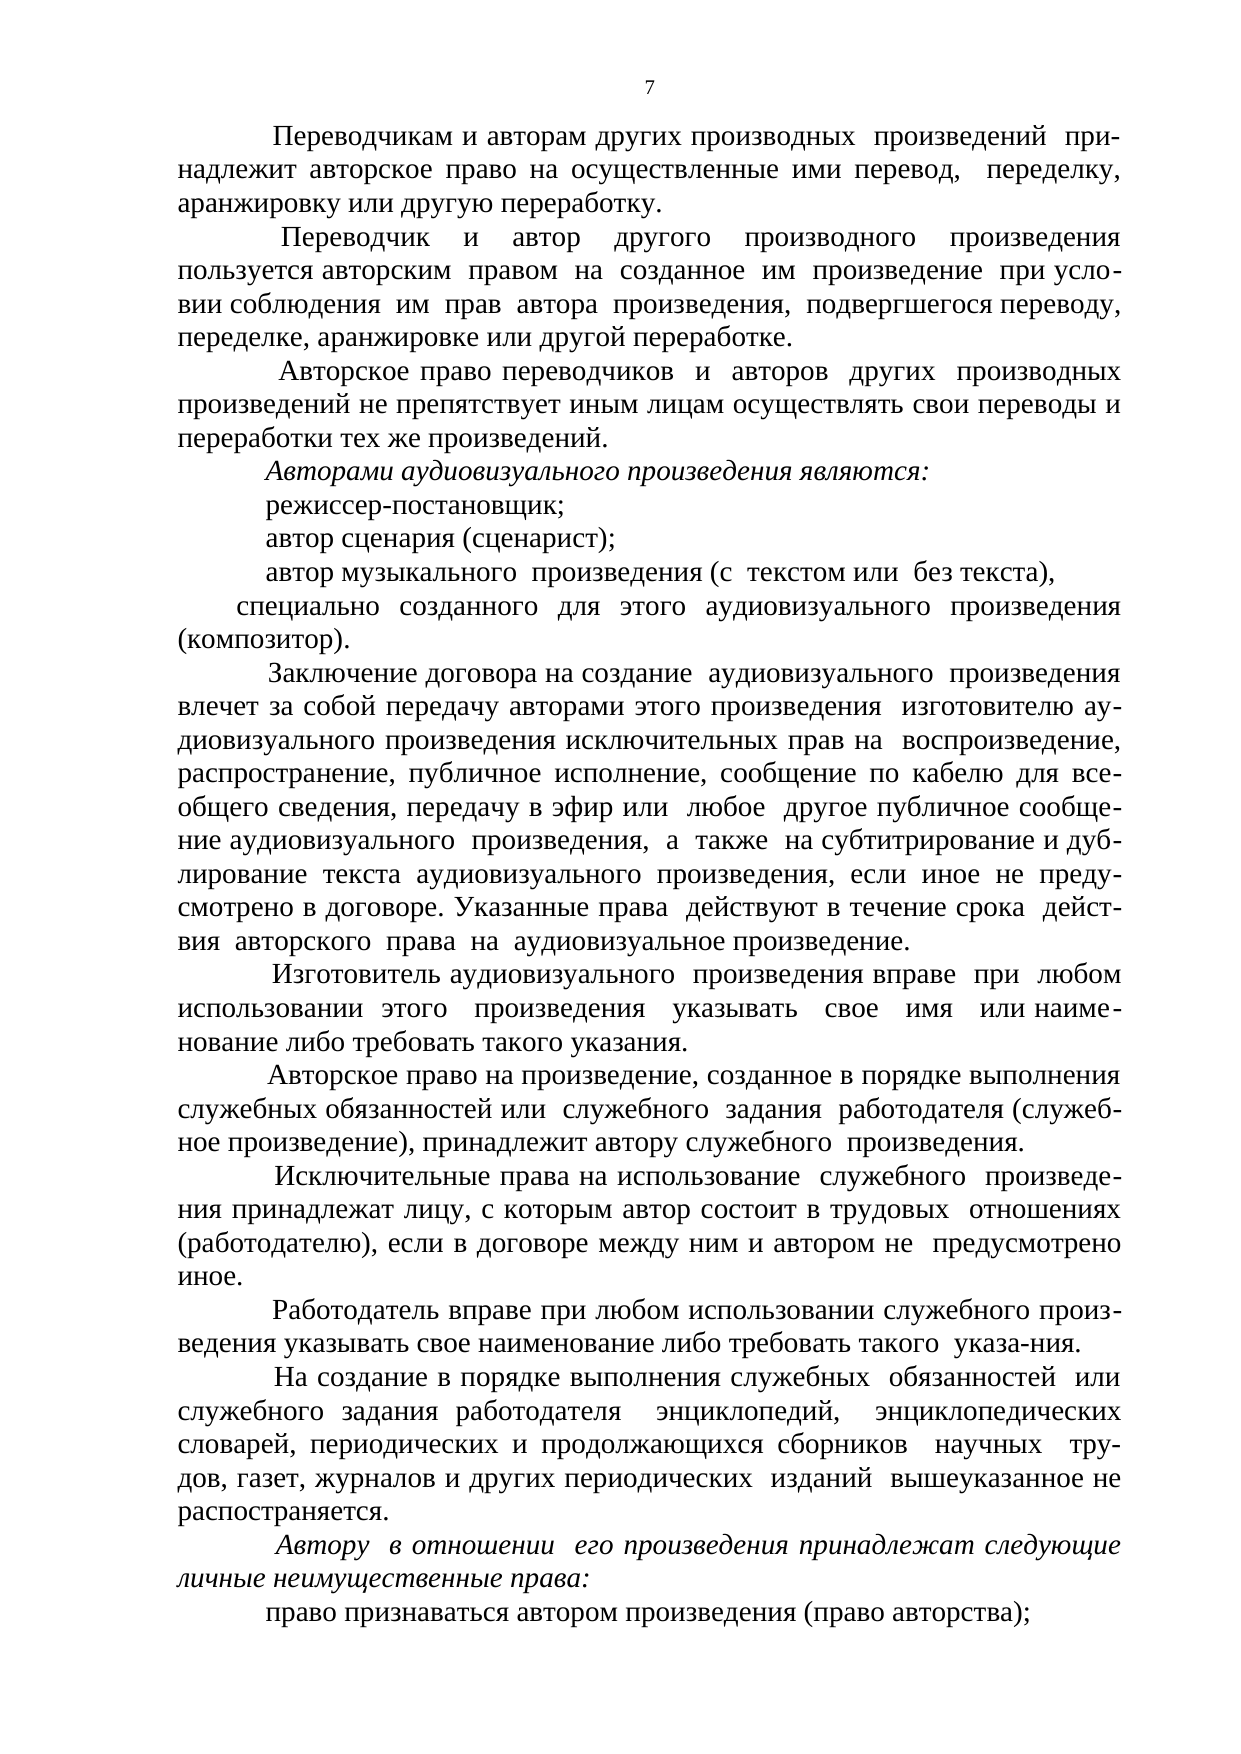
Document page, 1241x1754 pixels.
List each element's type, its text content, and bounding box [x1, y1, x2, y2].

text Работодатель вправе при любом использовании служебного произведения указывать свое наименование либо требовать такого указа-ния. [177, 1292, 1122, 1359]
text Авторами аудиовизуального произведения являются: [177, 453, 1122, 487]
text Изготовитель аудиовизуального произведения вправе при любом использовании этого произведения указывать свое имя или наименование либо требовать такого указания. [177, 957, 1122, 1057]
text автор сценария (сценарист); [177, 521, 1122, 554]
text автор музыкального произведения (с текстом или без текста), [177, 554, 1122, 588]
text Авторское право на произведение, созданное в порядке выполнения служебных обязанностей или служебного задания работодателя (служебное произведение), принадлежит автору служебного произведения. [177, 1057, 1122, 1158]
text Переводчик и автор другого производного произведения пользуется авторским правом на созданное им произведение при условии соблюдения им прав автора произведения, подвергшегося переводу, переделке, аранжировке или другой переработке. [177, 219, 1122, 353]
text На создание в порядке выполнения служебных обязанностей или служебного задания работодателя энциклопедий, энциклопедических словарей, периодических и продолжающихся сборников научных тру- дов, газет, журналов и других периодических изданий вышеуказанное не распостраняется. [177, 1359, 1122, 1527]
text Переводчикам и авторам других производных произведений при- надлежит авторское право на осуществленные ими перевод, переделку, аранжировку или другую переработку. [177, 118, 1122, 219]
text режиссер-постановщик; [177, 487, 1122, 521]
text Исключительные права на использование служебного произведения принадлежат лицу, с которым автор состоит в трудовых отношениях (работодателю), если в договоре между ним и автором не предусмотрено иное. [177, 1158, 1122, 1292]
text Автору в отношении его произведения принадлежат следующие личные неимущественные права: [177, 1527, 1122, 1594]
text право признаваться автором произведения (право авторства); [177, 1594, 1122, 1627]
text Заключение договора на создание аудиовизуального произведения влечет за собой передачу авторами этого произведения изготовителю аудиовизуального произведения исключительных прав на воспроизведение, распространение, публичное исполнение, сообщение по кабелю для всеобщего сведения, передачу в эфир или любое другое публичное сообщение аудиовизуального произведения, а также на субтитрирование и дублирование текста аудиовизуального произведения, если иное не предусмотрено в договоре. Указанные права действуют в течение срока действия авторского права на аудиовизуальное произведение. [177, 655, 1122, 957]
text Авторское право переводчиков и авторов других производных произведений не препятствует иным лицам осуществлять свои переводы и переработки тех же произведений. [177, 353, 1122, 453]
text специально созданного для этого аудиовизуального произведения (композитор). [177, 588, 1122, 655]
